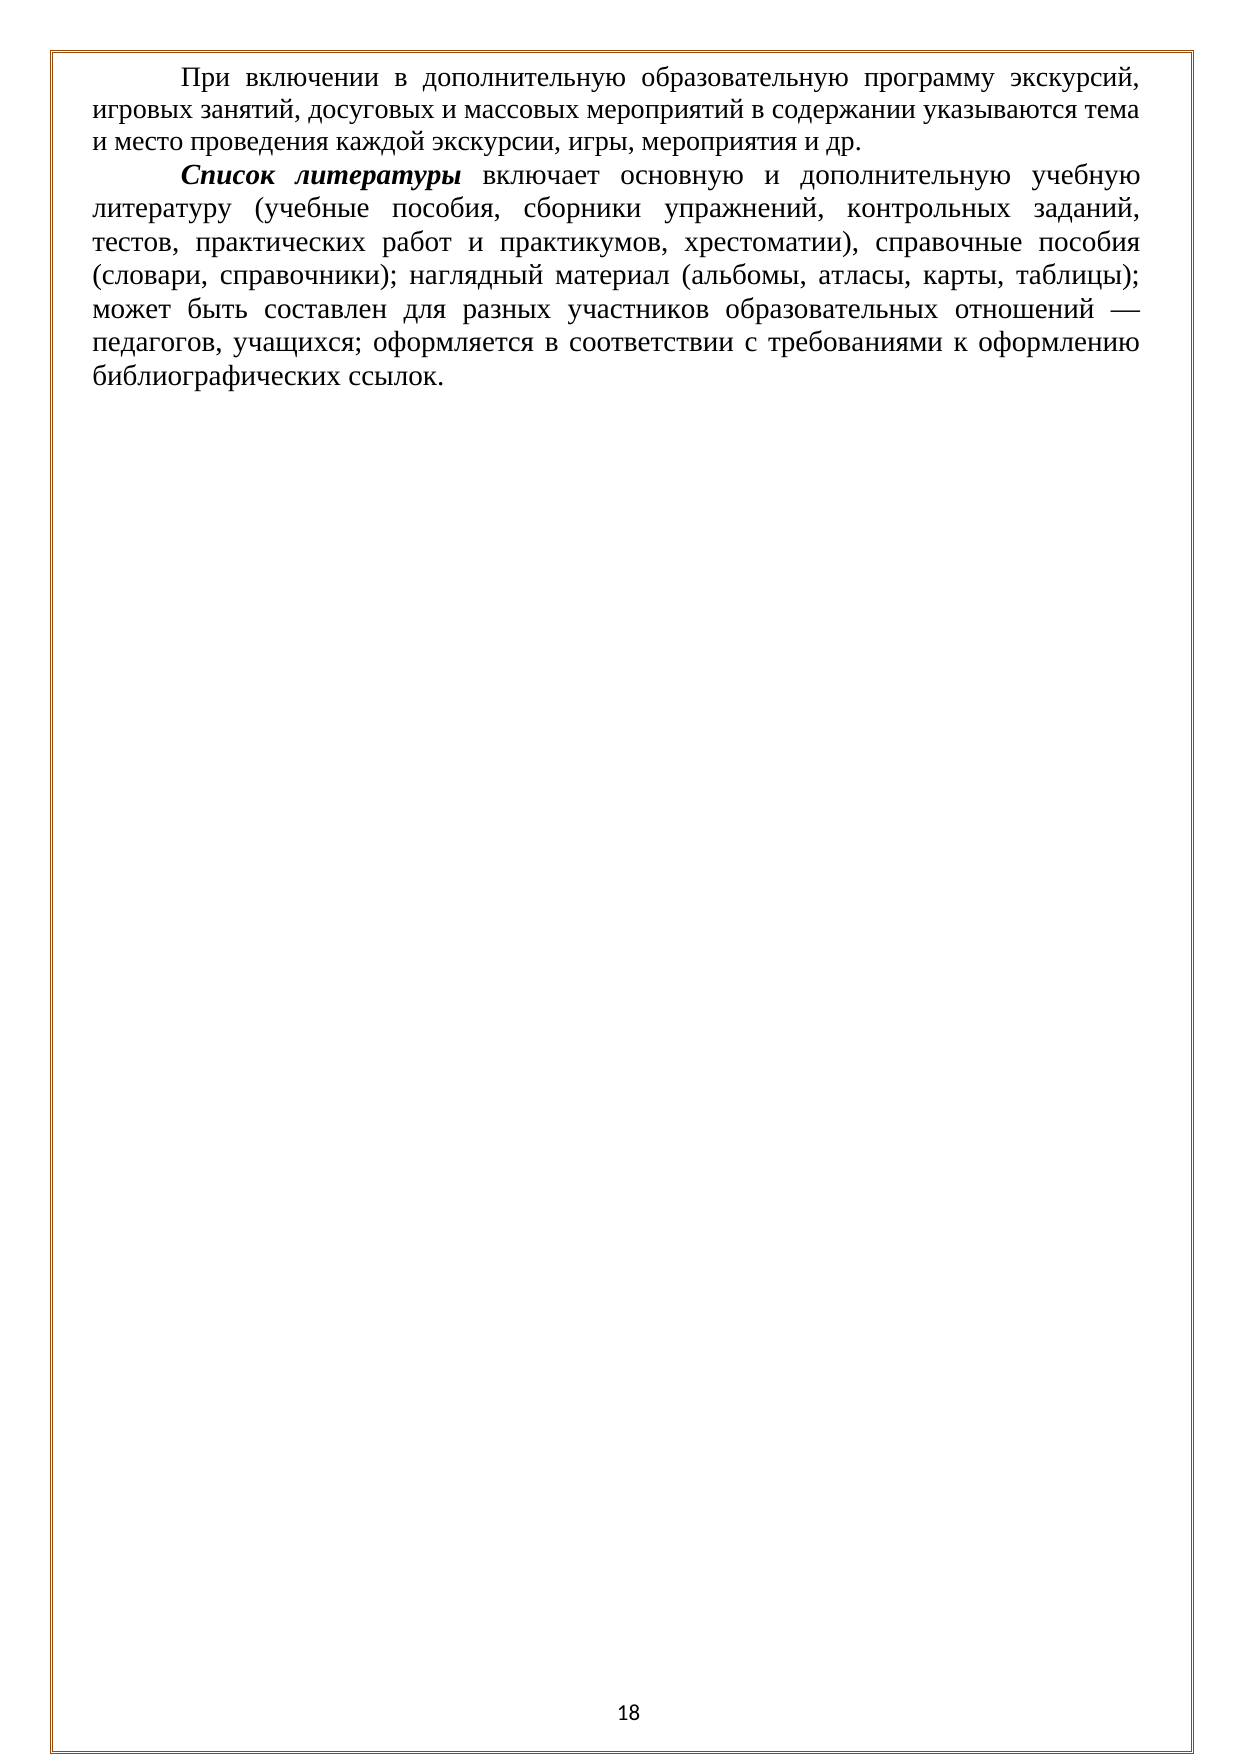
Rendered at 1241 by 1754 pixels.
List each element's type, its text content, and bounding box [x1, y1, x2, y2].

text Список литературы включает основную и дополнительную учебную литературу (учебные пособия, сборники упражнений, контрольных заданий, тестов, практических работ и практикумов, хрестоматии), справочные пособия (словари, справочники); наглядный материал (альбомы, атласы, карты, таблицы); может быть составлен для разных участников образовательных отношений — педагогов, учащихся; оформляется в соответствии с требованиями к оформлению библиографических ссылок. [92, 157, 1141, 392]
text При включении в дополнительную образовательную программу экскурсий, игровых занятий, досуговых и массовых мероприятий в содержании указываются тема и место проведения каждой экскурсии, игры, мероприятия и др. [92, 59, 1141, 157]
